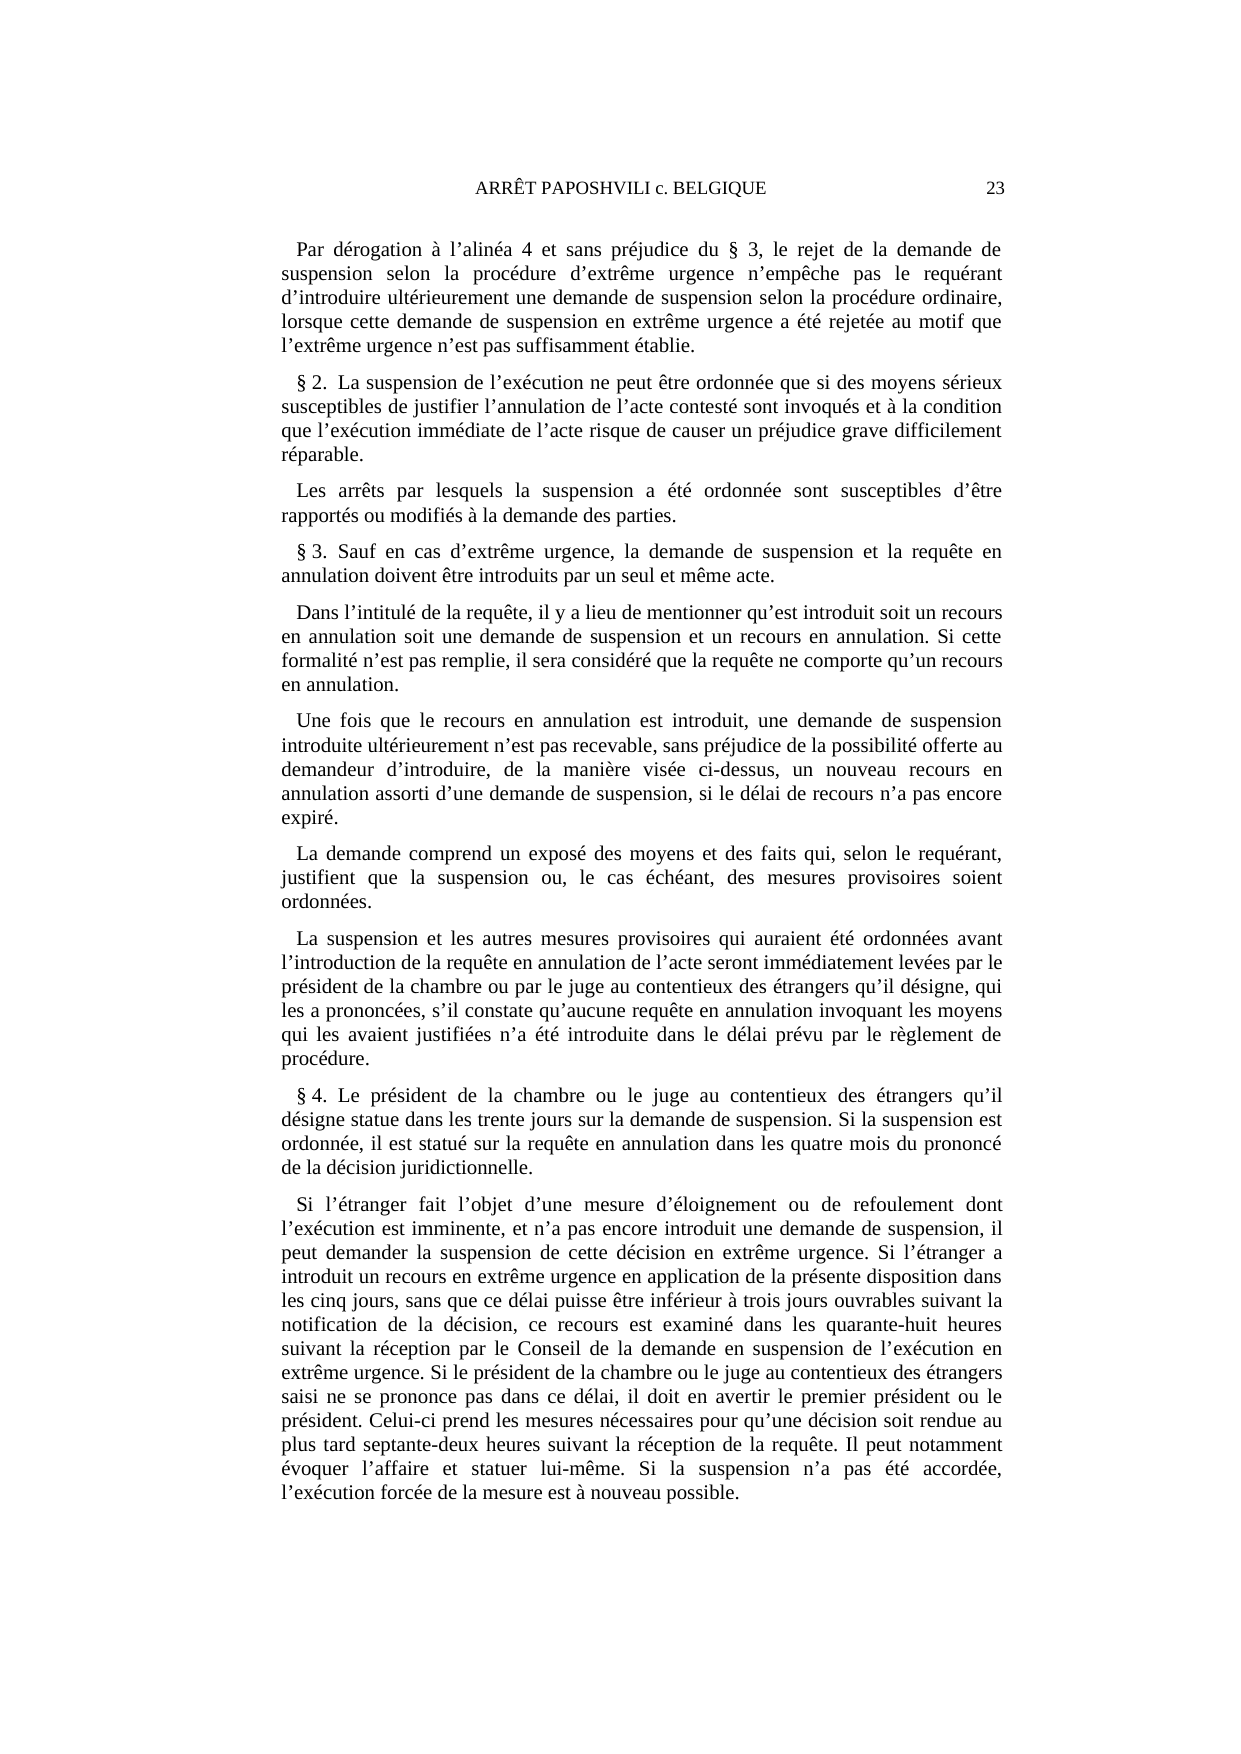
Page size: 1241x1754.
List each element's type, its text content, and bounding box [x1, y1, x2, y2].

text Les arrêts par lesquels la suspension a été ordonnée sont susceptibles d’être rapportés ou modifiés à la demande des parties. [281, 478, 1003, 527]
text Une fois que le recours en annulation est introduit, une demande de suspension introduite ultérieurement n’est pas recevable, sans préjudice de la possibilité offerte au demandeur d’introduire, de la manière visée ci-dessus, un nouveau recours en annulation assorti d’une demande de suspension, si le délai de recours n’a pas encore expiré. [281, 708, 1003, 829]
text § 4. Le président de la chambre ou le juge au contentieux des étrangers qu’il désigne statue dans les trente jours sur la demande de suspension. Si la suspension est ordonnée, il est statué sur la requête en annulation dans les quatre mois du prononcé de la décision juridictionnelle. [281, 1083, 1003, 1179]
text Dans l’intitulé de la requête, il y a lieu de mentionner qu’est introduit soit un recours en annulation soit une demande de suspension et un recours en annulation. Si cette formalité n’est pas remplie, il sera considéré que la requête ne comporte qu’un recours en annulation. [281, 600, 1003, 696]
text La suspension et les autres mesures provisoires qui auraient été ordonnées avant l’introduction de la requête en annulation de l’acte seront immédiatement levées par le président de la chambre ou par le juge au contentieux des étrangers qu’il désigne, qui les a prononcées, s’il constate qu’aucune requête en annulation invoquant les moyens qui les avaient justifiées n’a été introduite dans le délai prévu par le règlement de procédure. [281, 926, 1003, 1070]
text § 3. Sauf en cas d’extrême urgence, la demande de suspension et la requête en annulation doivent être introduits par un seul et même acte. [281, 539, 1003, 587]
text Par dérogation à l’alinéa 4 et sans préjudice du § 3, le rejet de la demande de suspension selon la procédure d’extrême urgence n’empêche pas le requérant d’introduire ultérieurement une demande de suspension selon la procédure ordinaire, lorsque cette demande de suspension en extrême urgence a été rejetée au motif que l’extrême urgence n’est pas suffisamment établie. [281, 237, 1003, 357]
text § 2. La suspension de l’exécution ne peut être ordonnée que si des moyens sérieux susceptibles de justifier l’annulation de l’acte contesté sont invoqués et à la condition que l’exécution immédiate de l’acte risque de causer un préjudice grave difficilement réparable. [281, 370, 1003, 466]
text Si l’étranger fait l’objet d’une mesure d’éloignement ou de refoulement dont l’exécution est imminente, et n’a pas encore introduit une demande de suspension, il peut demander la suspension de cette décision en extrême urgence. Si l’étranger a introduit un recours en extrême urgence en application de la présente disposition dans les cinq jours, sans que ce délai puisse être inférieur à trois jours ouvrables suivant la notification de la décision, ce recours est examiné dans les quarante-huit heures suivant la réception par le Conseil de la demande en suspension de l’exécution en extrême urgence. Si le président de la chambre ou le juge au contentieux des étrangers saisi ne se prononce pas dans ce délai, il doit en avertir le premier président ou le président. Celui-ci prend les mesures nécessaires pour qu’une décision soit rendue au plus tard septante-deux heures suivant la réception de la requête. Il peut notamment évoquer l’affaire et statuer lui-même. Si la suspension n’a pas été accordée, l’exécution forcée de la mesure est à nouveau possible. [281, 1192, 1003, 1504]
text La demande comprend un exposé des moyens et des faits qui, selon le requérant, justifient que la suspension ou, le cas échéant, des mesures provisoires soient ordonnées. [281, 841, 1003, 913]
